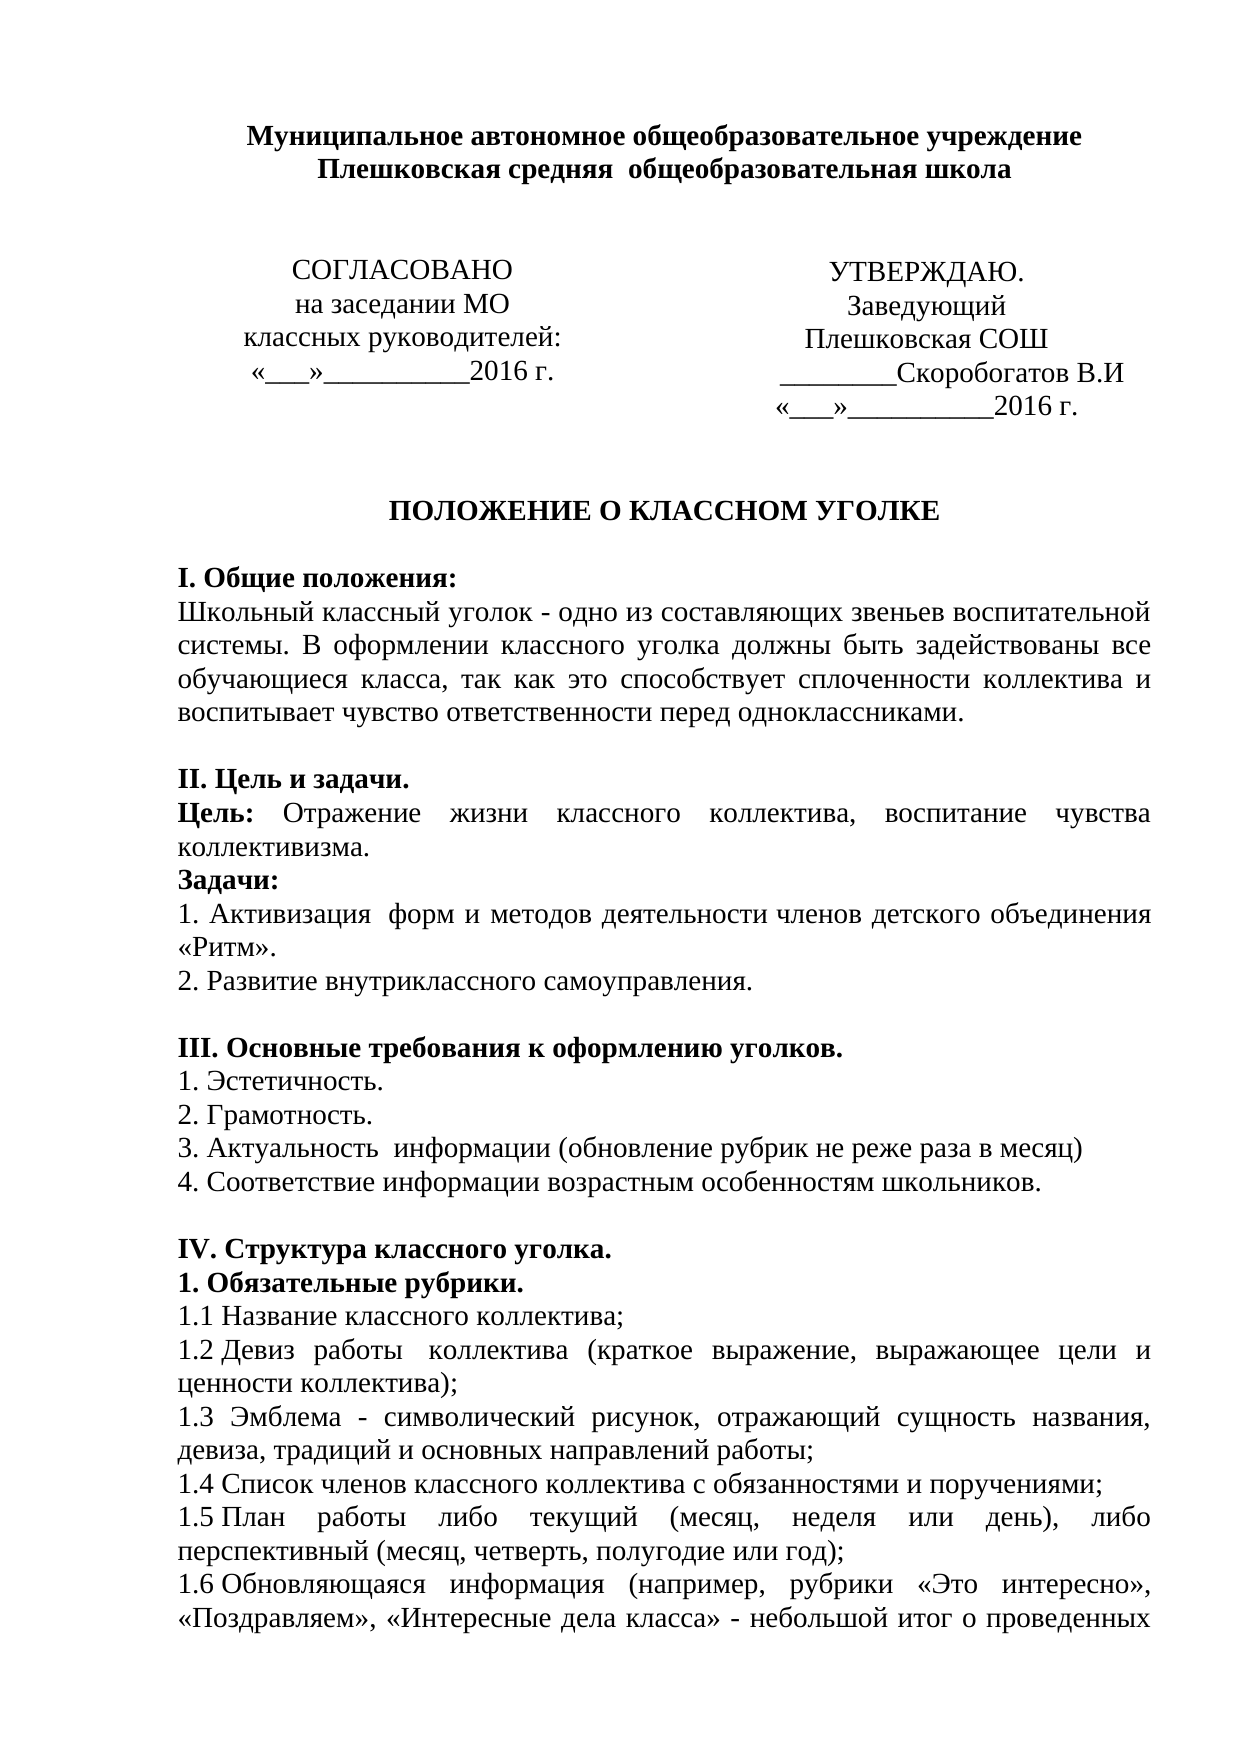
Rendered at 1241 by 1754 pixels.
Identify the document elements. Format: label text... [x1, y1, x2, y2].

title Плешковская СОШ [701, 321, 1152, 355]
text 3. Актуальность информации (обновление рубрик не реже раза в месяц) [177, 1131, 1152, 1164]
title классных руководителей: [177, 319, 627, 353]
text 2. Развитие внутриклассного самоуправления. [177, 963, 1152, 996]
title УТВЕРЖДАЮ. [701, 254, 1152, 288]
title «___»__________2016 г. [177, 353, 627, 386]
text ПОЛОЖЕНИЕ О КЛАССНОМ УГОЛКЕ [177, 493, 1152, 527]
text 4. Соответствие информации возрастным особенностям школьников. [177, 1164, 1152, 1198]
title ________Скоробогатов В.И [701, 355, 1152, 388]
text 1.4 Список членов классного коллектива с обязанностями и поручениями; [177, 1466, 1152, 1499]
text I. Общие положения: [177, 560, 1152, 594]
text Цель: Отражение жизни классного коллектива, воспитание чувства коллективизма. [177, 795, 1152, 862]
text 1. Активизация форм и методов деятельности членов детского объединения «Ритм». [177, 896, 1152, 963]
title Заведующий [701, 288, 1152, 321]
title на заседании МО [177, 286, 627, 319]
text III. Основные требования к оформлению уголков. [177, 1030, 1152, 1063]
text IV. Структура классного уголка. [177, 1231, 1152, 1265]
text 1.3 Эмблема - символический рисунок, отражающий сущность названия, девиза, традиций и основных направлений работы; [177, 1399, 1152, 1466]
title «___»__________2016 г. [701, 388, 1152, 422]
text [177, 1567, 1152, 1634]
title Муниципальное автономное общеобразовательное учреждение Плешковская средняя общеобразовательная школа [177, 118, 1152, 185]
text 2. Грамотность. [177, 1097, 1152, 1131]
title СОГЛАСОВАНО [177, 252, 627, 286]
text Школьный классный уголок - одно из составляющих звеньев воспитательной системы. В оформлении классного уголка должны быть задействованы все обучающиеся класса, так как это способствует сплоченности коллектива и воспитывает чувство ответственности перед одноклассниками. [177, 594, 1152, 728]
text 1. Эстетичность. [177, 1063, 1152, 1097]
text 1.1 Название классного коллектива; [177, 1298, 1152, 1332]
text 1.2 Девиз работы коллектива (краткое выражение, выражающее цели и ценности коллектива); [177, 1332, 1152, 1399]
text Задачи: [177, 862, 1152, 896]
text 1.5 План работы либо текущий (месяц, неделя или день), либо перспективный (месяц, четверть, полугодие или год); [177, 1499, 1152, 1567]
text II. Цель и задачи. [177, 762, 1152, 795]
text 1. Обязательные рубрики. [177, 1265, 1152, 1298]
